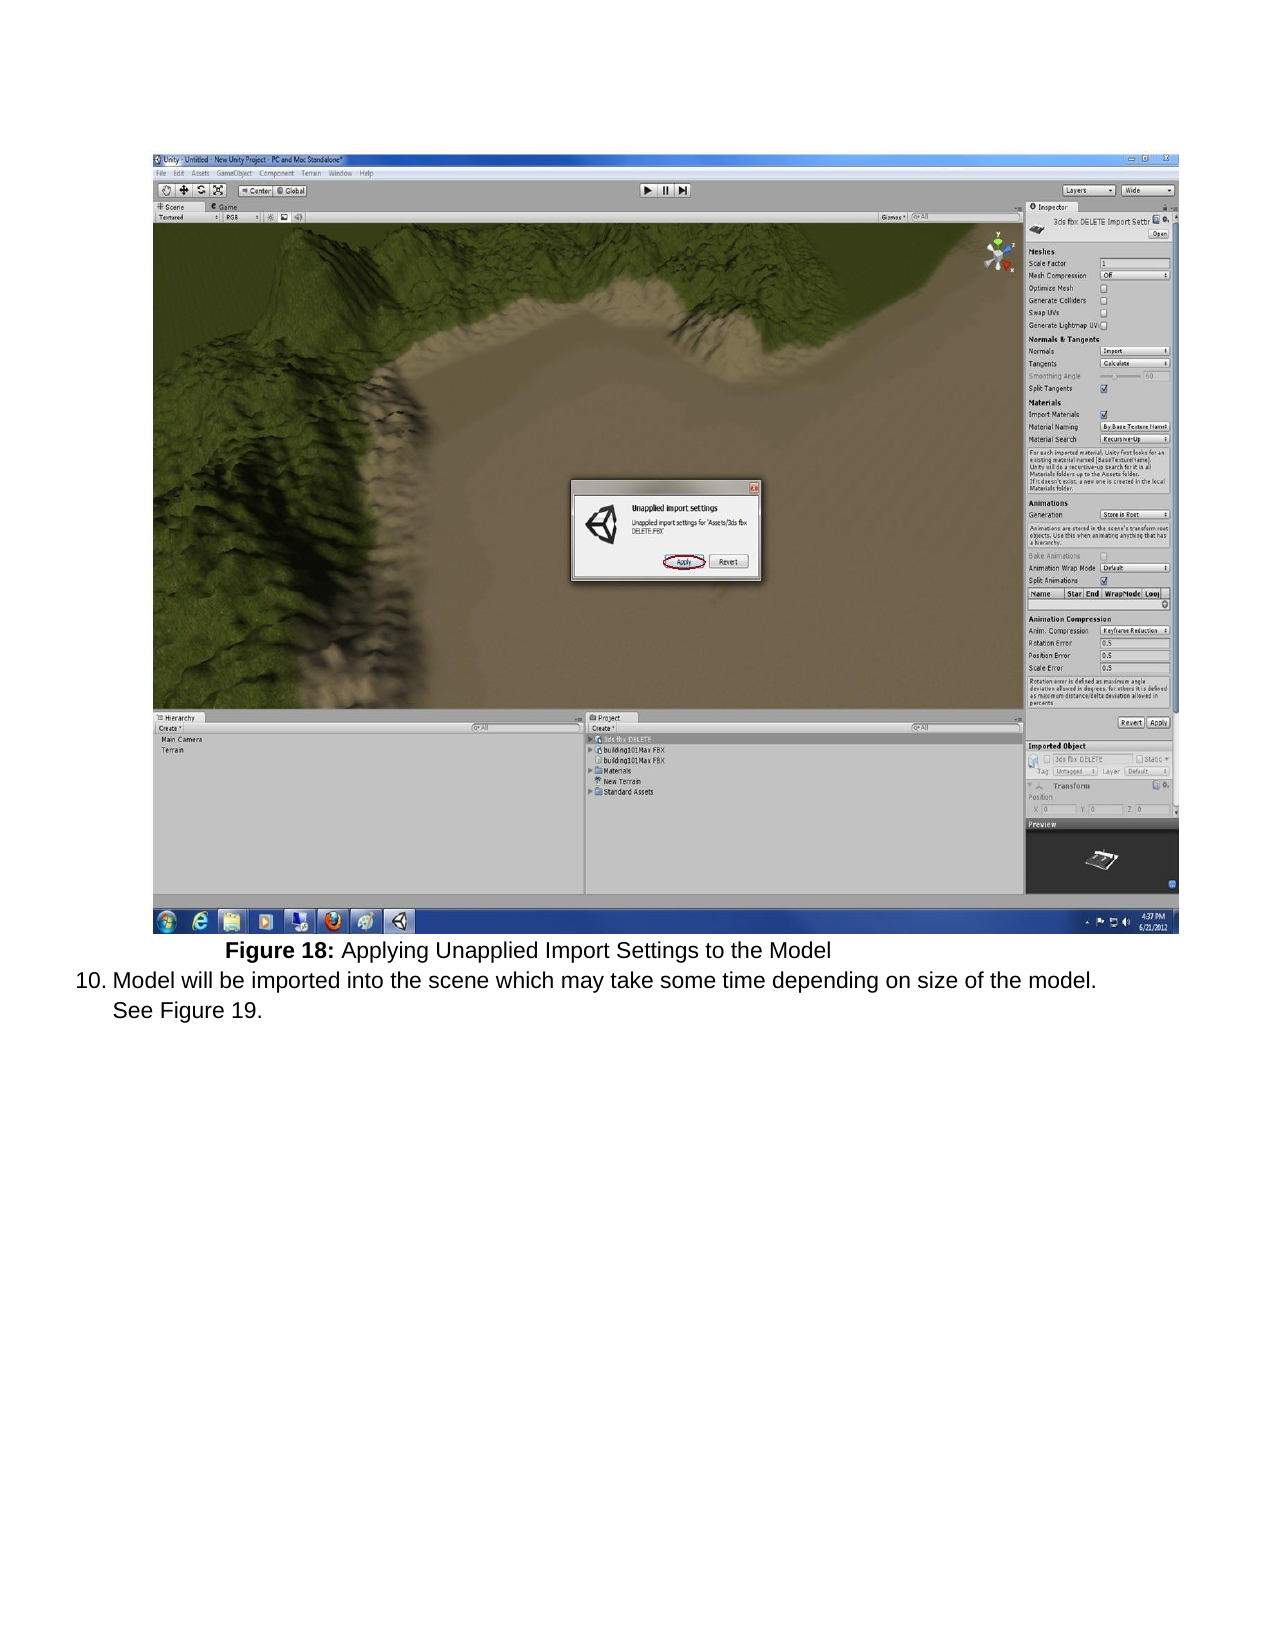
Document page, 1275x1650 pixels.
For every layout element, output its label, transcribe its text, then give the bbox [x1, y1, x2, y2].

text Figure 18: Applying Unapplied Import Settings to the Model [150, 937, 1125, 963]
list Model will be imported into the scene which may take some time depending on size of the model. See Figure 19. [75, 967, 1125, 1024]
picture [150, 150, 1179, 934]
